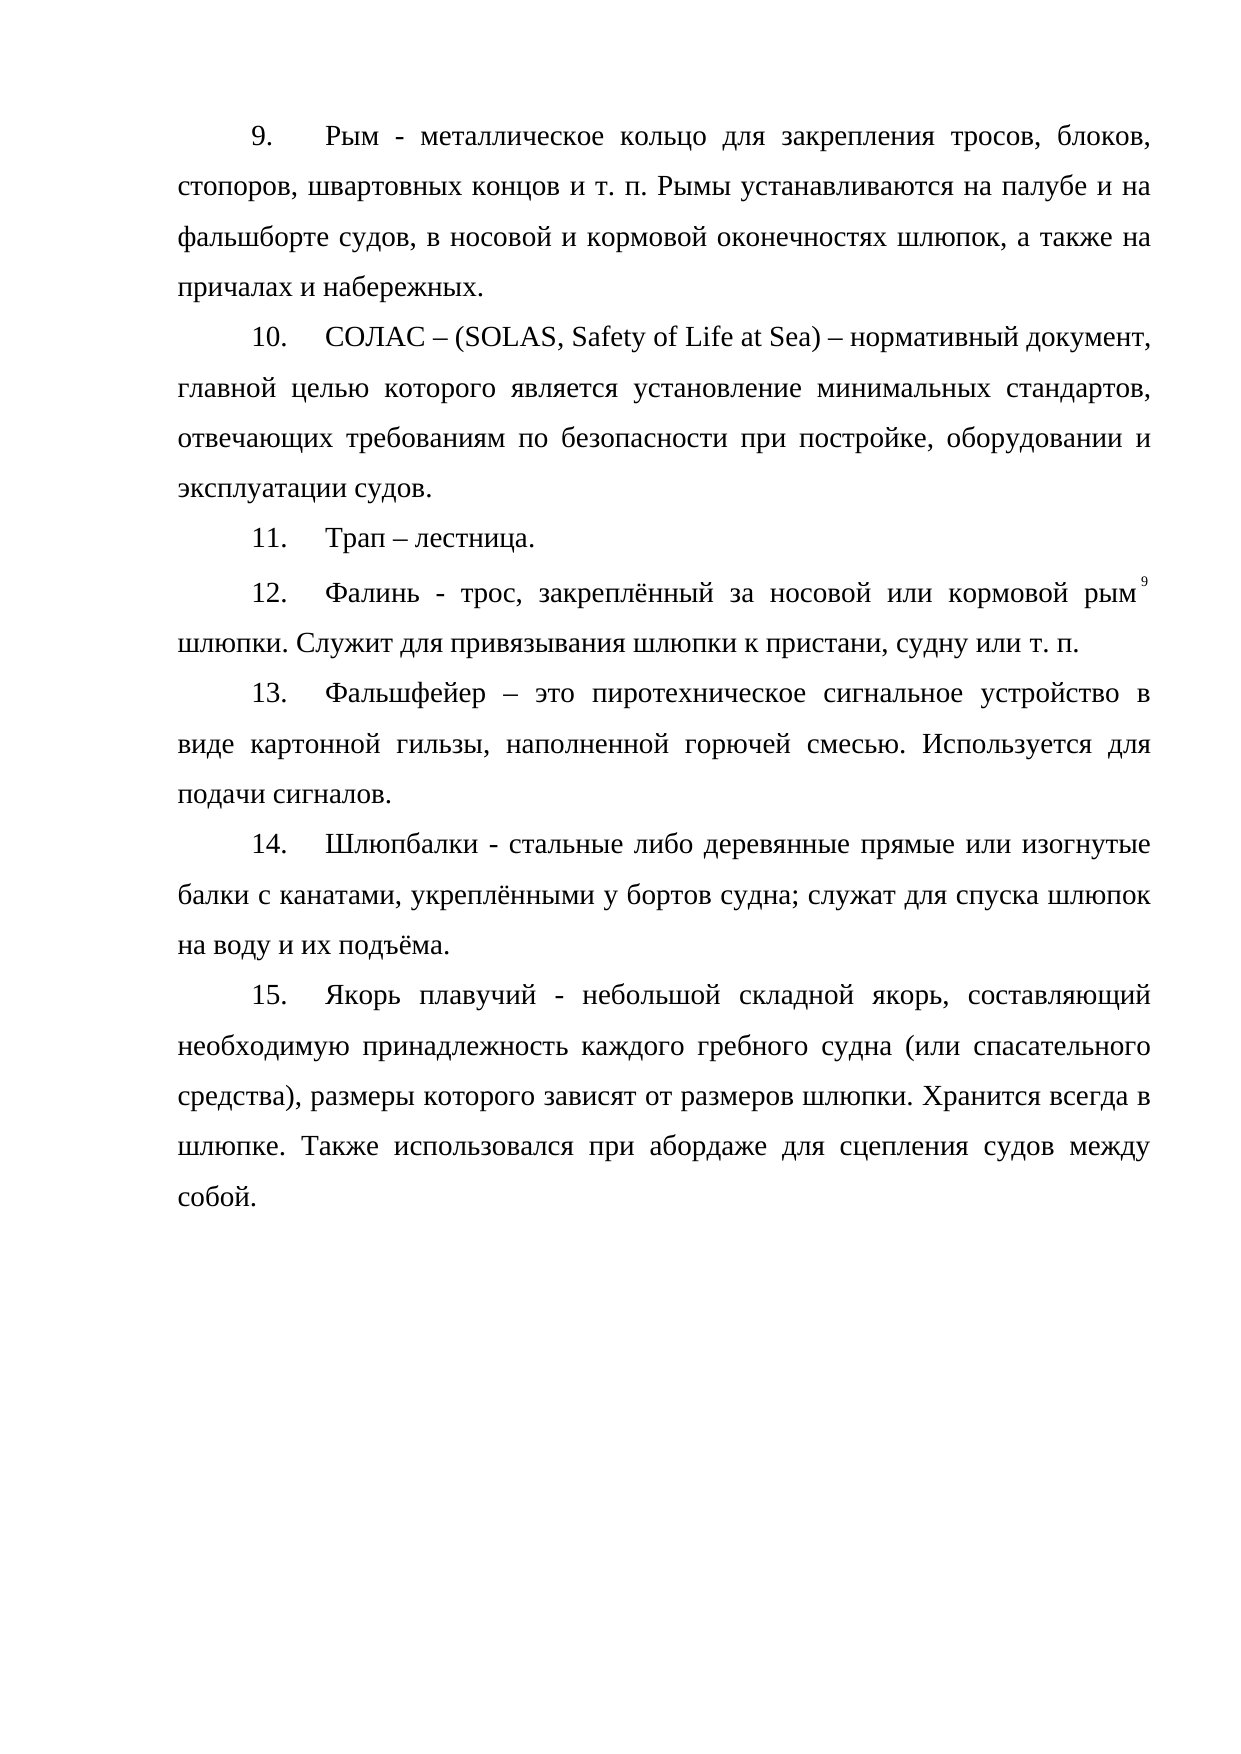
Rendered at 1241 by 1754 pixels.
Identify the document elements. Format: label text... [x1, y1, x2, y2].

list Трап – лестница. [177, 521, 1152, 554]
list Фальшфейер – это пиротехническое сигнальное устройство в виде картонной гильзы, наполненной горючей смесью. Используется для подачи сигналов. [177, 676, 1152, 810]
list Фалинь - трос, закреплённый за носовой или кормовой рым шлюпки. Служит для привязывания шлюпки к пристани, судну или т. п. [177, 571, 1152, 659]
list Рым - металлическое кольцо для закрепления тросов, блоков, стопоров, швартовных концов и т. п. Рымы устанавливаются на палубе и на фальшборте судов, в носовой и кормовой оконечностях шлюпок, а также на причалах и набережных. [177, 118, 1152, 303]
list СОЛАС – (SOLAS, Safety of Life at Sea) – нормативный документ, главной целью которого является установление минимальных стандартов, отвечающих требованиям по безопасности при постройке, оборудовании и эксплуатации судов. [177, 319, 1152, 504]
list Шлюпбалки - стальные либо деревянные прямые или изогнутые балки с канатами, укреплёнными у бортов судна; служат для спуска шлюпок на воду и их подъёма. [177, 827, 1152, 961]
list Якорь плавучий - небольшой складной якорь, составляющий необходимую принадлежность каждого гребного судна (или спасательного средства), размеры которого зависят от размеров шлюпки. Хранится всегда в шлюпке. Также использовался при абордаже для сцепления судов между собой. [177, 977, 1152, 1212]
